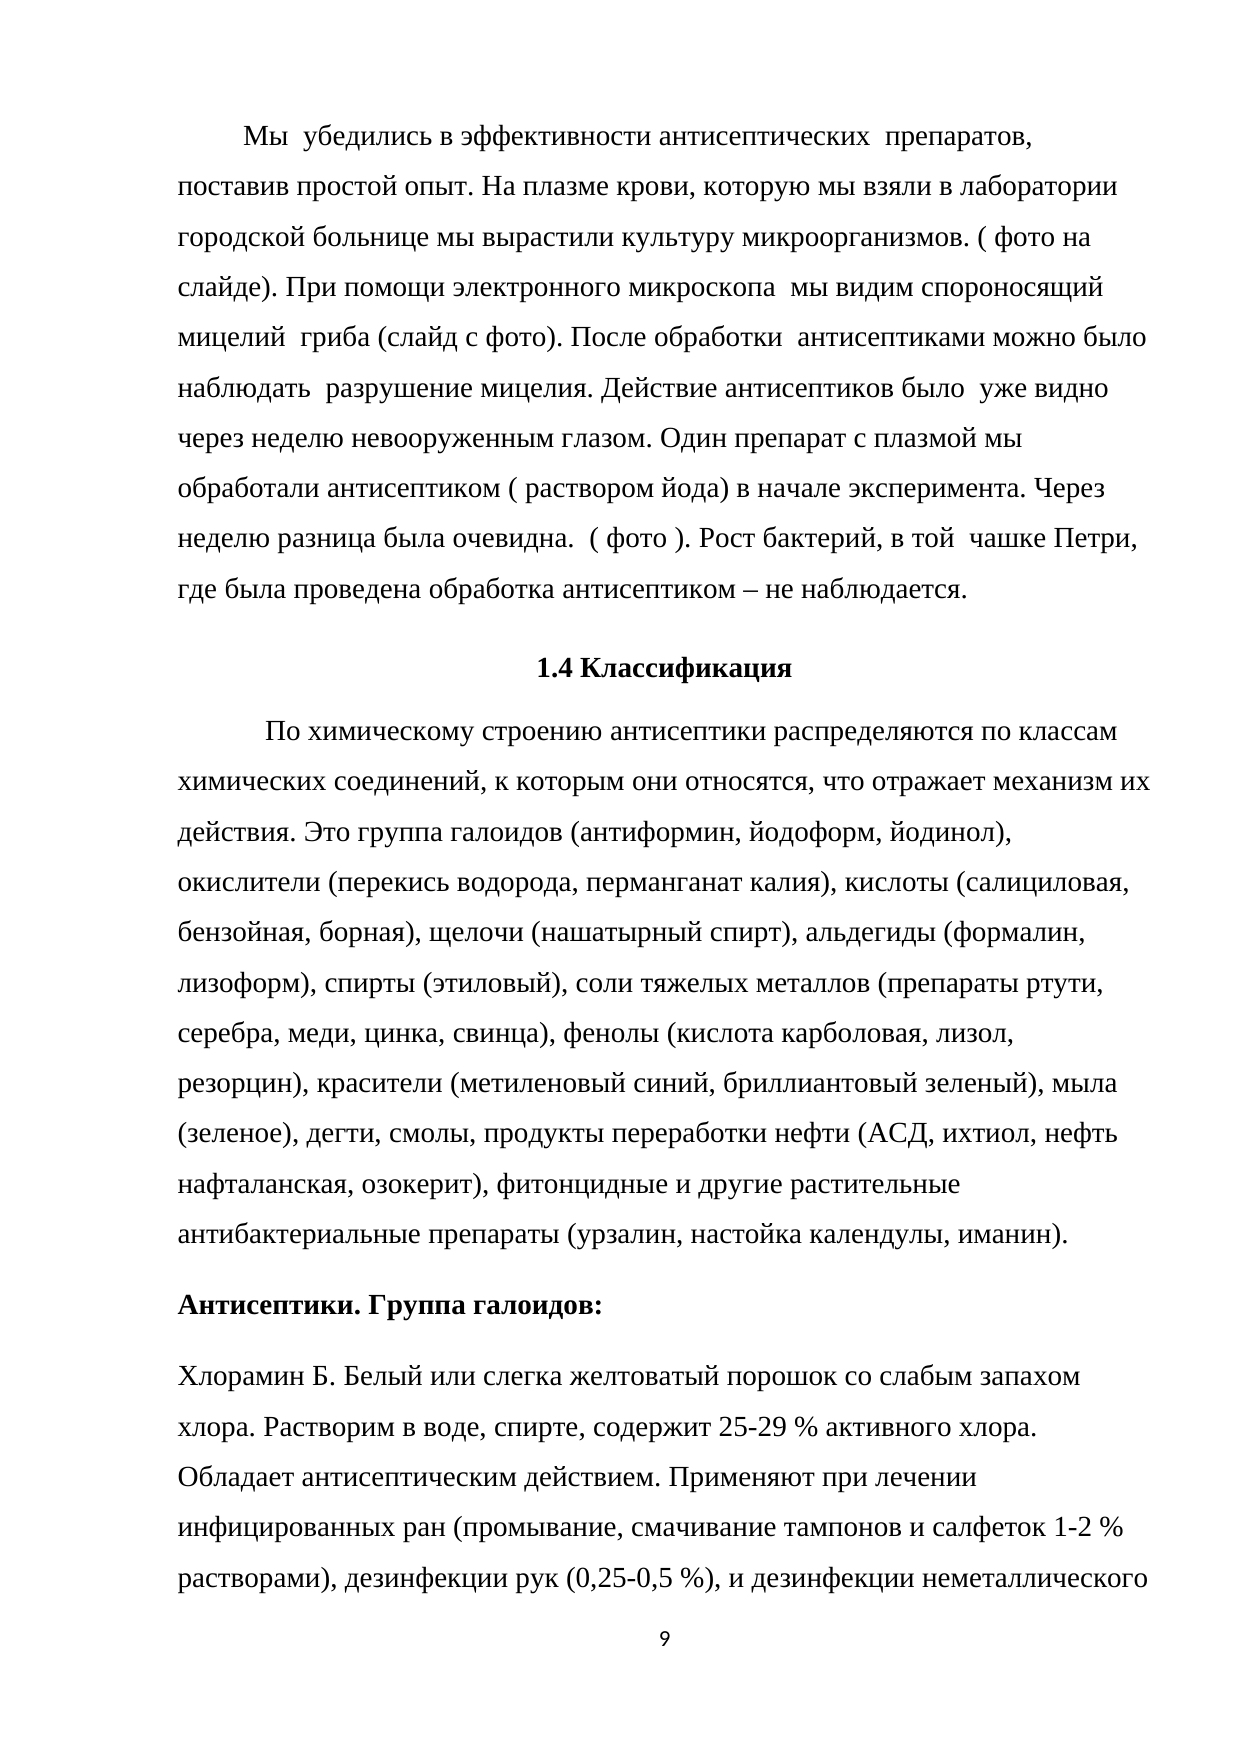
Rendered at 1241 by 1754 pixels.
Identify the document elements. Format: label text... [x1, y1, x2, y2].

text Антисептики. Группа галоидов: [177, 1287, 1152, 1321]
text Мы убедились в эффективности антисептических препаратов, поставив простой опыт. На плазме крови, которую мы взяли в лаборатории городской больнице мы вырастили культуру микроорганизмов. ( фото на слайде). При помощи электронного микроскопа мы видим спороносящий мицелий гриба (слайд с фото). После обработки антисептиками можно было наблюдать разрушение мицелия. Действие антисептиков было уже видно через неделю невооруженным глазом. Один препарат с плазмой мы обработали антисептиком ( раствором йода) в начале эксперимента. Через неделю разница была очевидна. ( фото ). Рост бактерий, в той чашке Петри, где была проведена обработка антисептиком – не наблюдается. [177, 118, 1152, 604]
subtitle 1.4 Классификация [177, 650, 1152, 684]
text По химическому строению антисептики распределяются по классам химических соединений, к которым они относятся, что отражает механизм их действия. Это группа галоидов (антиформин, йодоформ, йодинол), окислители (перекись водорода, перманганат калия), кислоты (салициловая, бензойная, борная), щелочи (нашатырный спирт), альдегиды (формалин, лизоформ), спирты (этиловый), соли тяжелых металлов (препараты ртути, серебра, меди, цинка, свинца), фенолы (кислота карболовая, лизол, резорцин), красители (метиленовый синий, бриллиантовый зеленый), мыла (зеленое), дегти, смолы, продукты переработки нефти (АСД, ихтиол, нефть нафталанская, озокерит), фитонцидные и другие растительные антибактериальные препараты (урзалин, настойка календулы, иманин). [177, 713, 1152, 1250]
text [177, 1358, 1152, 1593]
